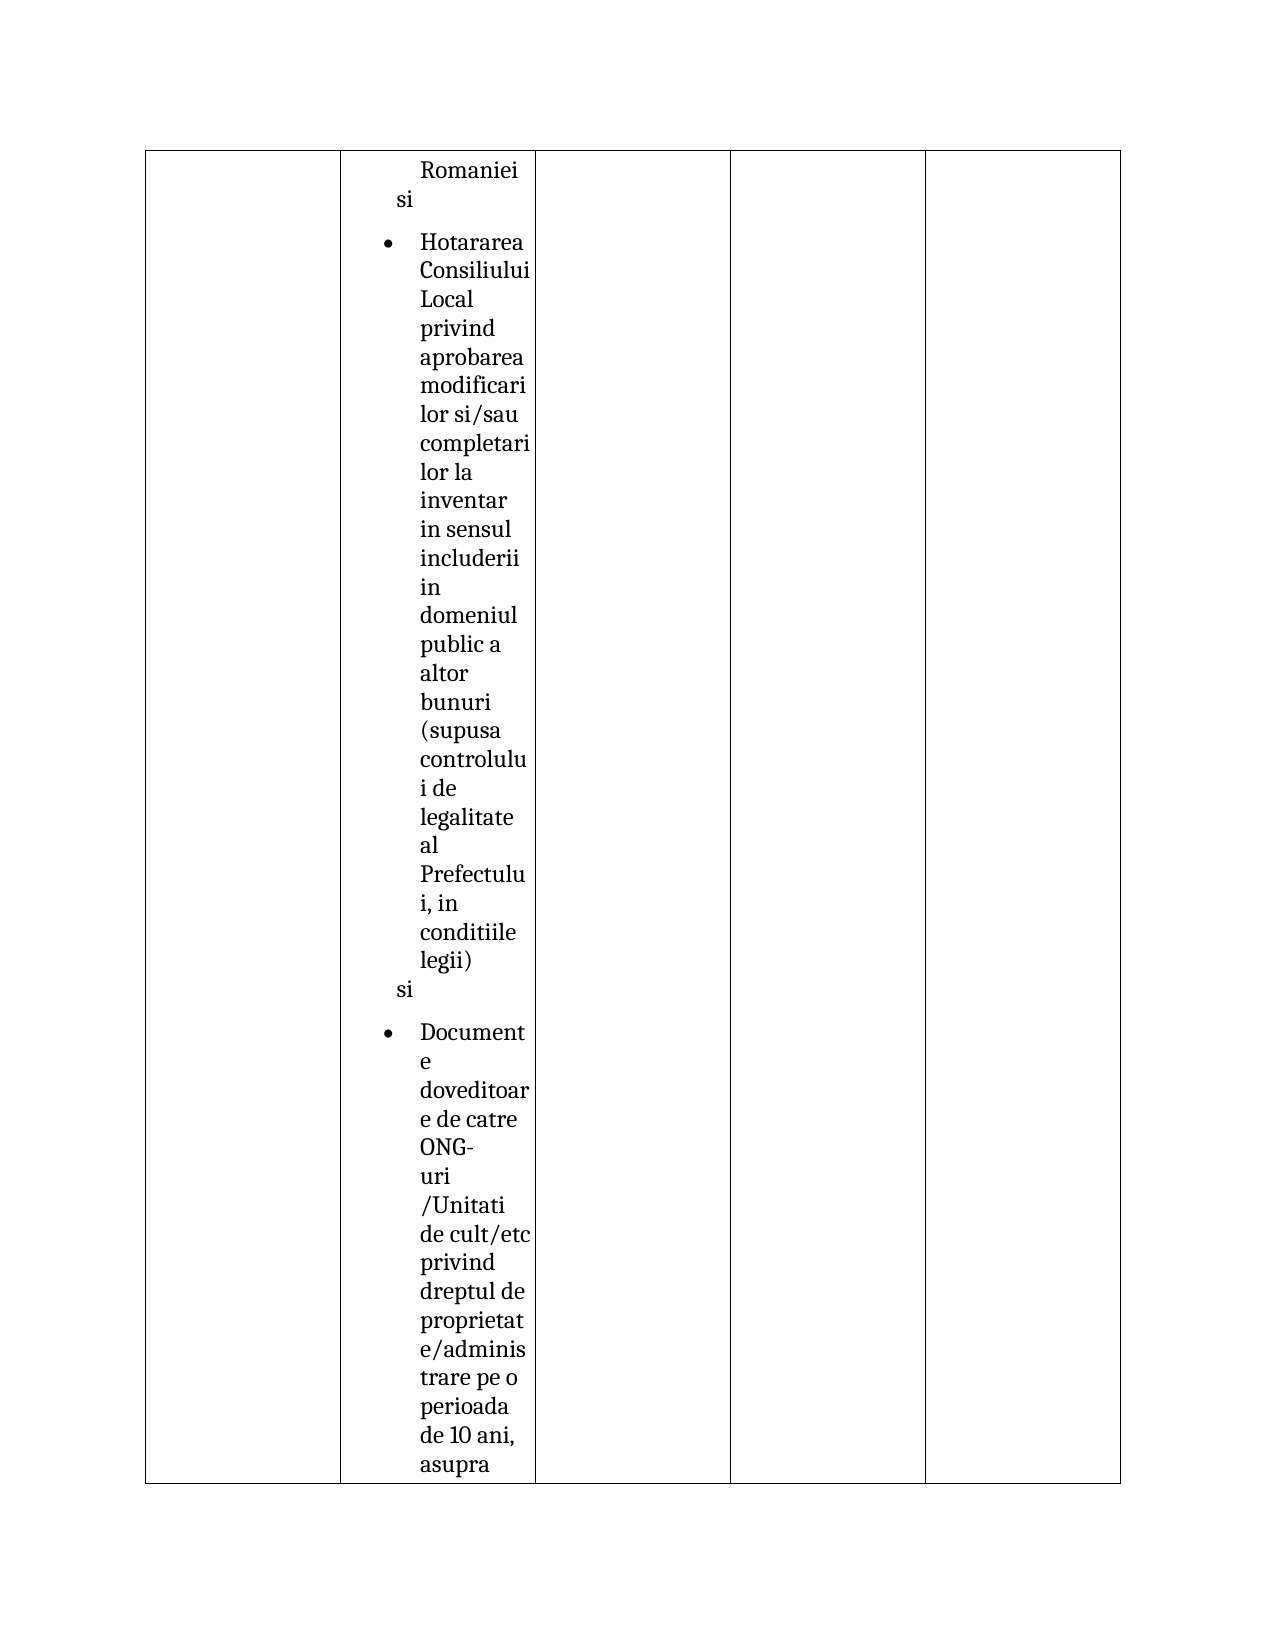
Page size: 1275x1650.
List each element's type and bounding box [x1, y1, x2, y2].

table_cell [341, 151, 535, 1483]
